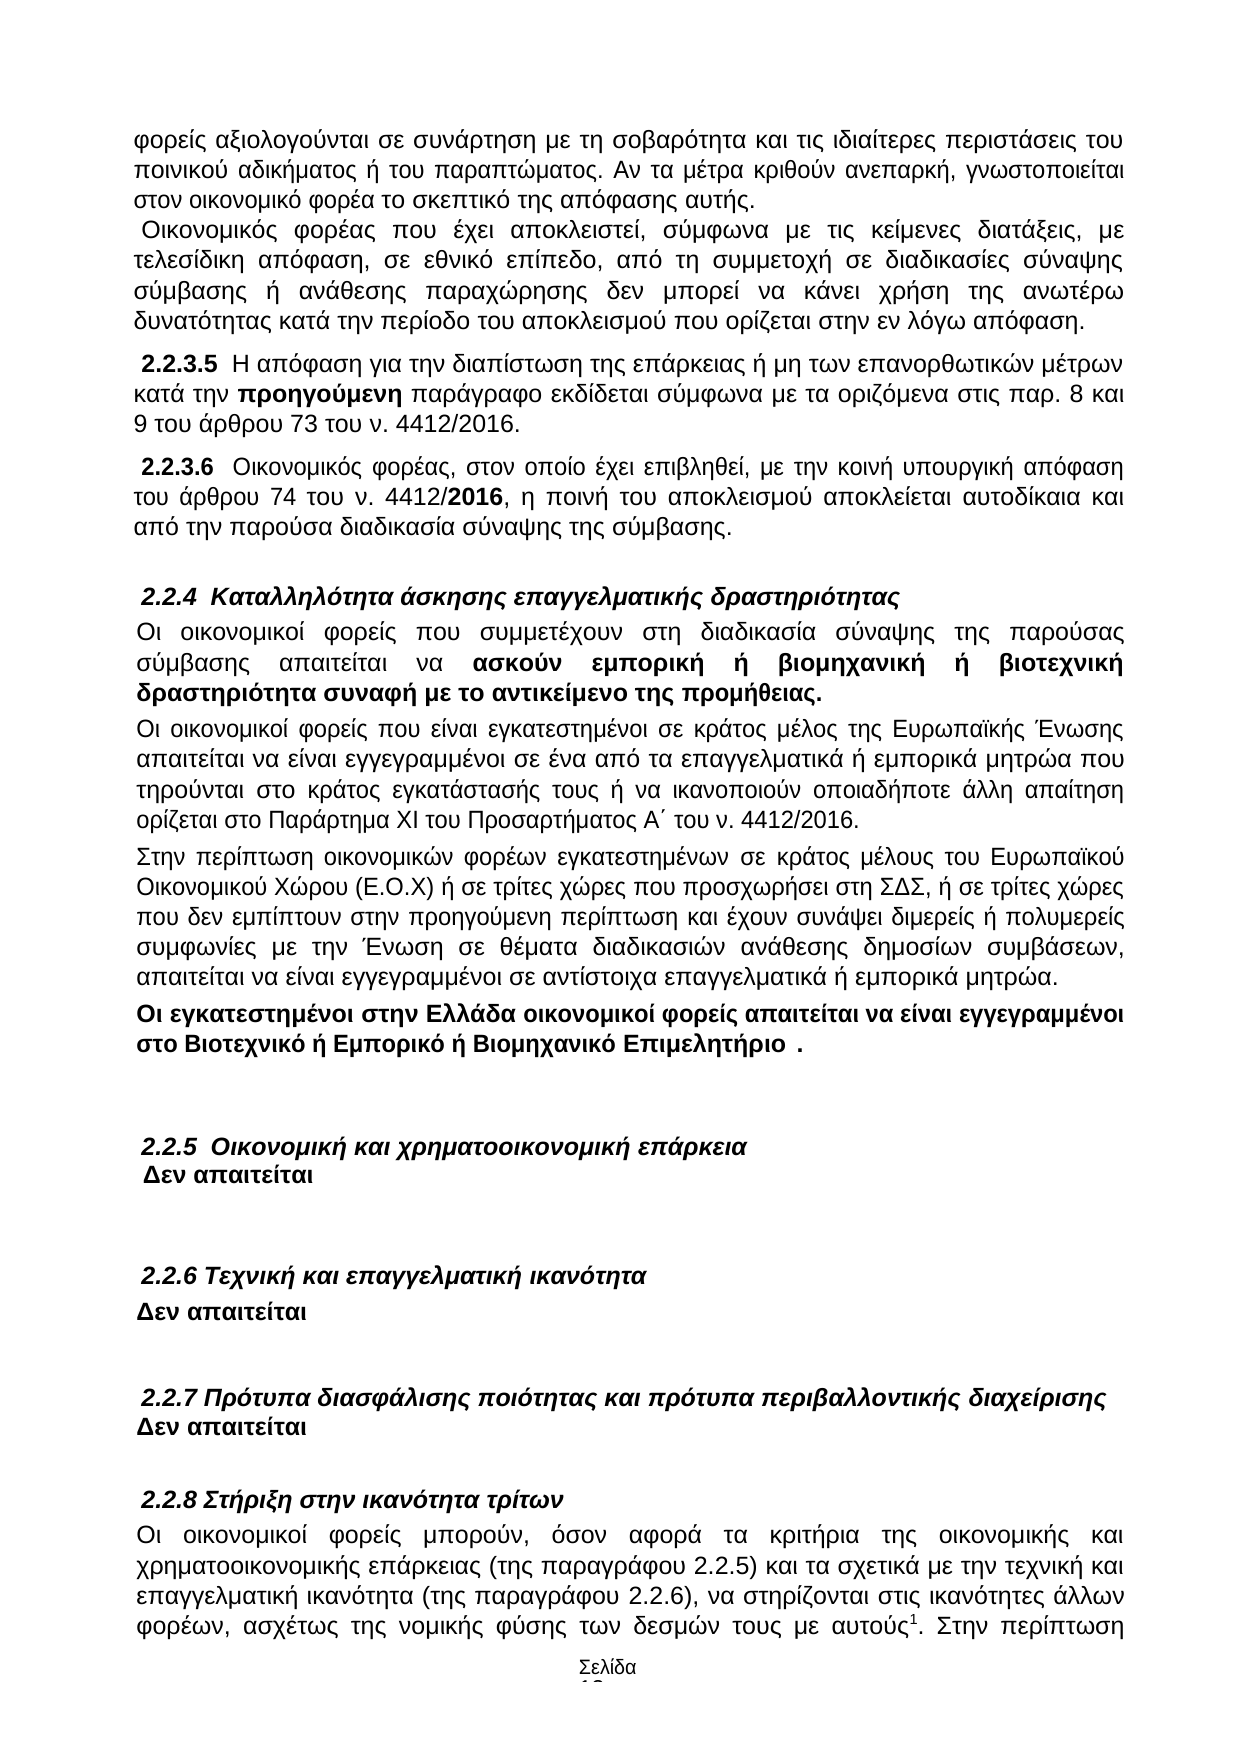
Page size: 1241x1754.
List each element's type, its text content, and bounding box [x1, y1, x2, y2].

text Δεν απαιτείται [136, 1297, 1155, 1325]
list 2.2.5 Οικονομική και χρηματοοικονομική επάρκεια [136, 1131, 1125, 1160]
list Οικονομικός φορέας που έχει αποκλειστεί, σύμφωνα με τις κείμενες διατάξεις, με τελεσίδικη απόφαση, σε εθνικό επίπεδο, από τη συμμετοχή σε διαδικασίες σύναψης σύμβασης ή ανάθεσης παραχώρησης δεν μπορεί να κάνει χρήση της ανωτέρω δυνατότητας κατά την περίοδο του αποκλεισμού που ορίζεται στην εν λόγω απόφαση. [133, 215, 1124, 334]
text Δεν απαιτείται [136, 1412, 1155, 1441]
text Δεν απαιτείται [143, 1160, 1155, 1189]
list 2.2.8 Στήριξη στην ικανότητα τρίτων [136, 1485, 1125, 1513]
text Οι οικονομικοί φορείς που είναι εγκατεστημένοι σε κράτος μέλος της Ευρωπαϊκής Ένωσης απαιτείται να είναι εγγεγραμμένοι σε ένα από τα επαγγελματικά ή εμπορικά μητρώα που τηρούνται στο κράτος εγκατάστασής τους ή να ικανοποιούν οποιαδήποτε άλλη απαίτηση ορίζεται στο Παράρτημα XI του Προσαρτήματος Α΄ του ν. 4412/2016. [136, 714, 1125, 833]
text Οι εγκατεστημένοι στην Ελλάδα οικονομικοί φορείς απαιτείται να είναι εγγεγραμμένοι στο Βιοτεχνικό ή Εμπορικό ή Βιομηχανικό Επιμελητήριο . [136, 999, 1125, 1057]
list 2.2.6 Τεχνική και επαγγελματική ικανότητα [136, 1261, 1125, 1290]
text Στην περίπτωση οικονομικών φορέων εγκατεστημένων σε κράτος μέλους του Ευρωπαϊκού Οικονομικού Χώρου (Ε.Ο.Χ) ή σε τρίτες χώρες που προσχωρήσει στη ΣΔΣ, ή σε τρίτες χώρες που δεν εμπίπτουν στην προηγούμενη περίπτωση και έχουν συνάψει διμερείς ή πολυμερείς συμφωνίες με την Ένωση σε θέματα διαδικασιών ανάθεσης δημοσίων συμβάσεων, απαιτείται να είναι εγγεγραμμένοι σε αντίστοιχα επαγγελματικά ή εμπορικά μητρώα. [136, 841, 1125, 991]
list 2.2.3.6 Οικονομικός φορέας, στον οποίο έχει επιβληθεί, με την κοινή υπουργική απόφαση του άρθρου 74 του ν. 4412/2016, η ποινή του αποκλεισμού αποκλείεται αυτοδίκαια και από την παρούσα διαδικασία σύναψης της σύμβασης. [133, 452, 1124, 541]
list 2.2.3.5 Η απόφαση για την διαπίστωση της επάρκειας ή μη των επανορθωτικών μέτρων κατά την προηγούμενη παράγραφο εκδίδεται σύμφωνα με τα οριζόμενα στις παρ. 8 και 9 του άρθρου 73 του ν. 4412/2016. [133, 349, 1124, 438]
list 2.2.7 Πρότυπα διασφάλισης ποιότητας και πρότυπα περιβαλλοντικής διαχείρισης [136, 1383, 1125, 1412]
list 2.2.4 Καταλληλότητα άσκησης επαγγελματικής δραστηριότητας [136, 582, 1125, 611]
text Οι οικονομικοί φορείς που συμμετέχουν στη διαδικασία σύναψης της παρούσας σύμβασης απαιτείται να ασκούν εμπορική ή βιομηχανική ή βιοτεχνική δραστηριότητα συναφή με το αντικείμενο της προμήθειας. [136, 617, 1125, 706]
